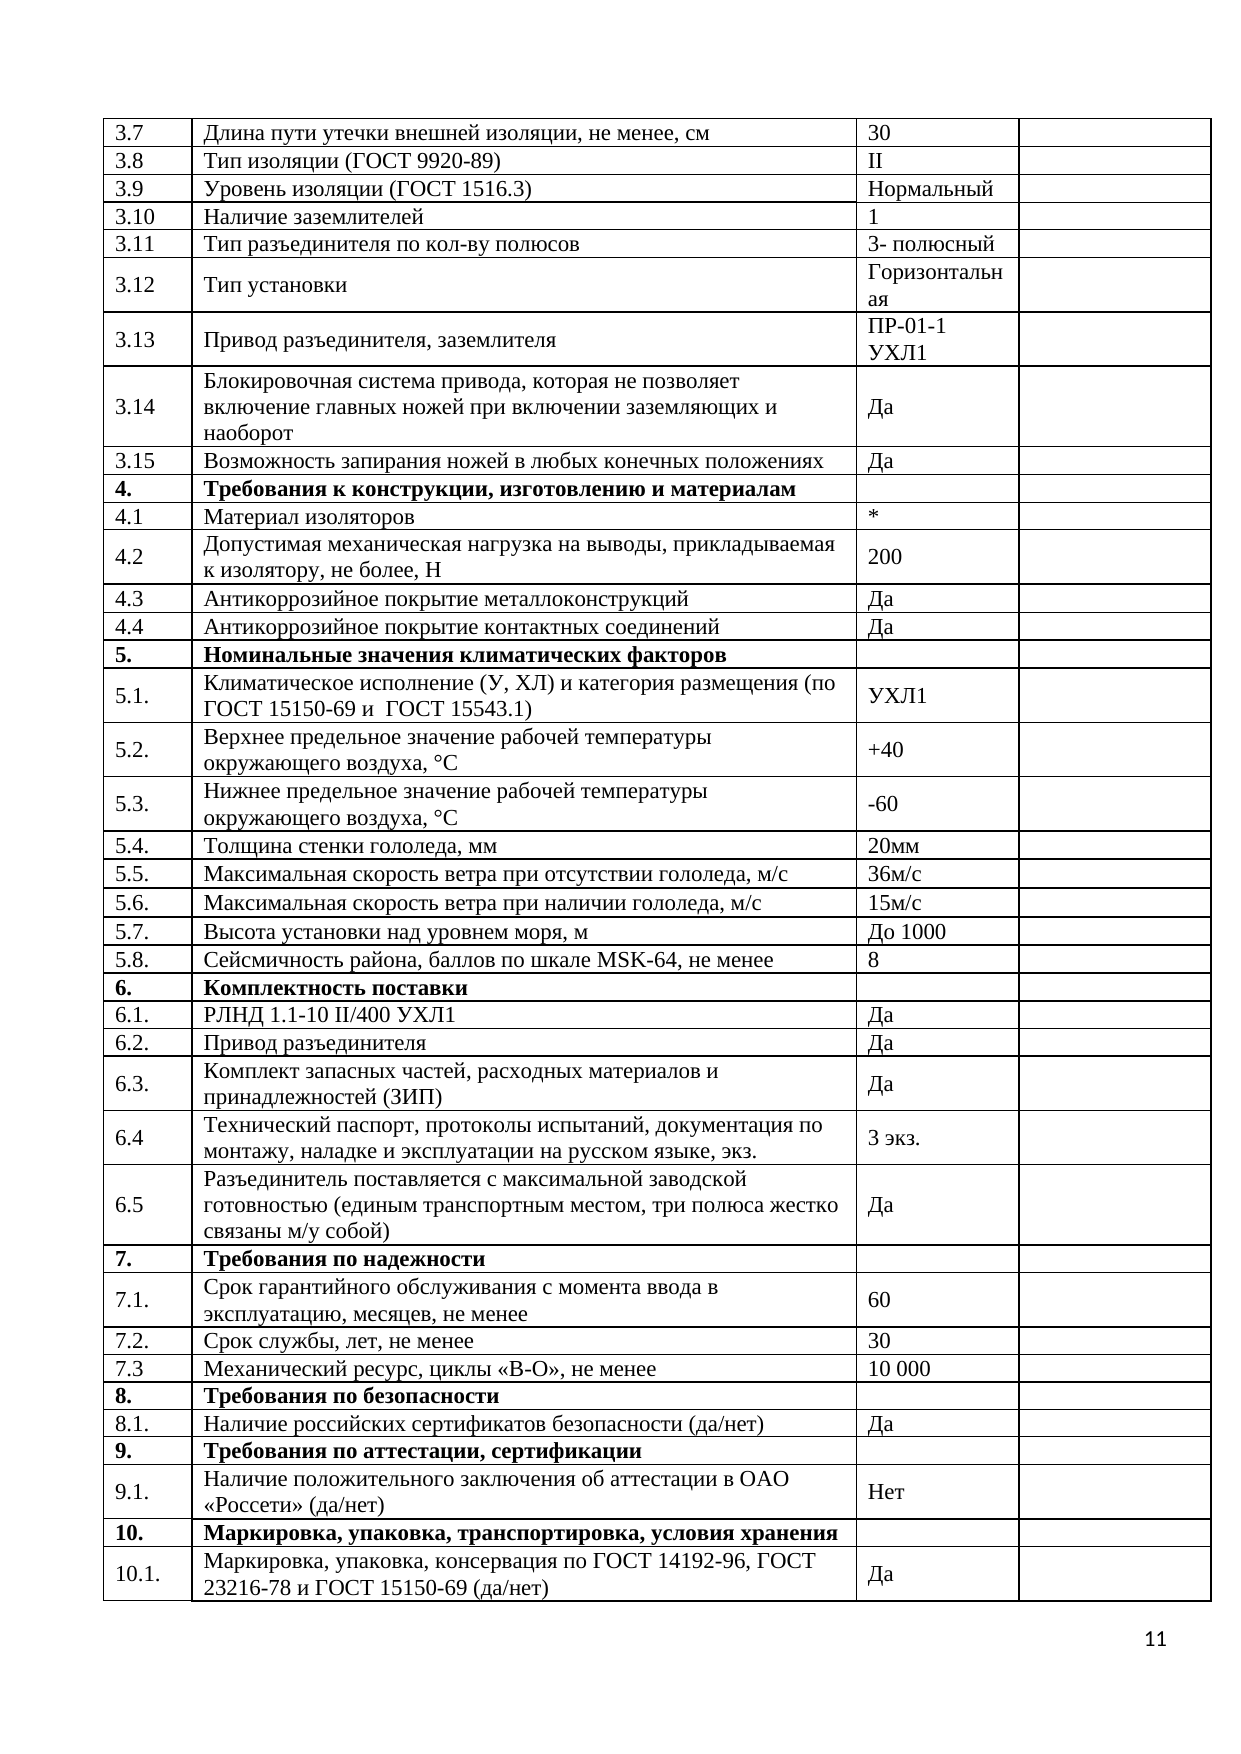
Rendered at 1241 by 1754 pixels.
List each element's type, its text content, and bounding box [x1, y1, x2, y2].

table_cell [1020, 585, 1210, 612]
table_cell [857, 475, 1018, 502]
table_cell 10 000 [857, 1355, 1018, 1381]
table_cell 6.5 [104, 1165, 191, 1244]
table_cell 3.9 [104, 175, 191, 201]
table_cell 36м/с [857, 860, 1018, 887]
table_cell [1020, 1355, 1210, 1381]
table_cell Сейсмичность района, баллов по шкале MSK-64, не менее [193, 946, 856, 972]
table_cell Климатическое исполнение (У, ХЛ) и категория размещения (по ГОСТ 15150-69 и ГОСТ 15543.1) [193, 669, 856, 722]
table_cell 30 [857, 1328, 1018, 1354]
table_cell [1020, 447, 1210, 474]
table_cell 3.12 [104, 258, 191, 311]
table_cell [1020, 613, 1210, 639]
table_cell 3- полюсный [857, 230, 1018, 257]
table_cell До 1000 [857, 918, 1018, 944]
table_cell 1 [857, 203, 1018, 229]
table_cell [1020, 1029, 1210, 1055]
table_cell 4.3 [104, 585, 191, 612]
table_cell [1020, 1057, 1210, 1109]
table_cell 5.2. [104, 723, 191, 776]
table_cell [1020, 777, 1210, 830]
table_cell 7.2. [104, 1328, 191, 1354]
table_cell 3.14 [104, 367, 191, 446]
table_cell Да [857, 1165, 1018, 1244]
table_cell 7.3 [104, 1355, 191, 1381]
table_cell [1020, 1002, 1210, 1028]
table_cell [1020, 860, 1210, 887]
table_cell [1020, 367, 1210, 446]
table_cell Горизонтальная [857, 258, 1018, 311]
table_cell [857, 1520, 1018, 1546]
table_cell 6.2. [104, 1029, 191, 1055]
table_cell Длина пути утечки внешней изоляции, не менее, см [193, 119, 856, 146]
table_cell 3.8 [104, 147, 191, 173]
table_cell 4.2 [104, 530, 191, 583]
table_cell [1020, 832, 1210, 858]
table_cell 8.1. [104, 1410, 191, 1436]
table_cell Нет [857, 1465, 1018, 1518]
table_cell Уровень изоляции (ГОСТ 1516.3) [193, 175, 856, 201]
table_cell Материал изоляторов [193, 503, 856, 529]
table_cell Разъединитель поставляется с максимальной заводской готовностью (единым транспортным местом, три полюса жестко связаны м/у собой) [193, 1165, 856, 1244]
table_cell Да [857, 1057, 1018, 1109]
table_cell [1020, 1465, 1210, 1518]
table_cell [857, 1246, 1018, 1272]
table_cell 20мм [857, 832, 1018, 858]
table_cell Антикоррозийное покрытие контактных соединений [193, 613, 856, 639]
table_cell Да [857, 447, 1018, 474]
table_cell 30 [857, 119, 1018, 146]
table_cell Да [857, 1002, 1018, 1028]
table_cell 6.4 [104, 1111, 191, 1164]
table_cell [1020, 1328, 1210, 1354]
table_cell [1020, 723, 1210, 776]
table_cell 3.10 [104, 203, 191, 229]
table_cell 4. [104, 475, 191, 502]
table_cell [1020, 641, 1210, 667]
table_cell [1020, 258, 1210, 311]
table_cell Толщина стенки гололеда, мм [193, 832, 856, 858]
table_cell 4.1 [104, 503, 191, 529]
table_cell * [857, 503, 1018, 529]
table_cell [1020, 230, 1210, 257]
table_cell [1020, 313, 1210, 365]
table_cell Требования по надежности [193, 1246, 856, 1272]
table_cell Привод разъединителя, заземлителя [193, 313, 856, 365]
table_cell Да [857, 367, 1018, 446]
table_cell 8 [857, 946, 1018, 972]
table_cell Маркировка, упаковка, транспортировка, условия хранения [193, 1520, 856, 1546]
table_cell 6. [104, 974, 191, 1000]
table_cell [857, 1437, 1018, 1463]
table_cell [1020, 1547, 1210, 1600]
table_cell [1020, 1520, 1210, 1546]
table_cell Требования по аттестации, сертификации [193, 1437, 856, 1463]
table_cell 7.1. [104, 1273, 191, 1326]
table_cell Тип разъединителя по кол-ву полюсов [193, 230, 856, 257]
table_cell Требования по безопасности [193, 1383, 856, 1409]
table_cell 5.7. [104, 918, 191, 944]
table_cell Механический ресурс, циклы «В-О», не менее [193, 1355, 856, 1381]
table_cell Технический паспорт, протоколы испытаний, документация по монтажу, наладке и эксплуатации на русском языке, экз. [193, 1111, 856, 1164]
table_cell [857, 974, 1018, 1000]
table_cell 15м/с [857, 889, 1018, 916]
table_cell [1020, 1273, 1210, 1326]
table_cell 3.11 [104, 230, 191, 257]
table_cell Тип изоляции (ГОСТ 9920-89) [193, 147, 856, 173]
table_cell Да [857, 1547, 1018, 1600]
table_cell Блокировочная система привода, которая не позволяет включение главных ножей при включении заземляющих и наоборот [193, 367, 856, 446]
table_cell Допустимая механическая нагрузка на выводы, прикладываемая к изолятору, не более, Н [193, 530, 856, 583]
table_cell [1020, 119, 1210, 146]
table_cell 5. [104, 641, 191, 667]
table_cell Да [857, 1410, 1018, 1436]
table_cell 10. [104, 1519, 191, 1546]
table_cell [1020, 946, 1210, 972]
table_cell 200 [857, 530, 1018, 583]
table_cell 9. [104, 1437, 191, 1463]
table_cell +40 [857, 723, 1018, 776]
table_cell 6.3. [104, 1057, 191, 1109]
table_cell Наличие положительного заключения об аттестации в ОАО «Россети» (да/нет) [193, 1465, 856, 1518]
table_cell [1020, 1111, 1210, 1164]
table_cell [1020, 669, 1210, 722]
table_cell Да [857, 613, 1018, 639]
table_cell Наличие заземлителей [193, 203, 856, 229]
table_cell [1020, 175, 1210, 201]
table_cell Тип установки [193, 258, 856, 311]
table_cell Антикоррозийное покрытие металлоконструкций [193, 585, 856, 612]
table_cell [1020, 1437, 1210, 1463]
table_cell Да [857, 585, 1018, 612]
table_cell Срок гарантийного обслуживания с момента ввода в эксплуатацию, месяцев, не менее [193, 1273, 856, 1326]
table_cell Номинальные значения климатических факторов [193, 641, 856, 667]
table_cell Наличие российских сертификатов безопасности (да/нет) [193, 1410, 856, 1436]
table_cell 60 [857, 1273, 1018, 1326]
table_cell [1020, 974, 1210, 1000]
table_cell 7. [104, 1246, 191, 1272]
table_cell 4.4 [104, 613, 191, 639]
table_cell [1020, 889, 1210, 916]
table_cell [1020, 475, 1210, 502]
table_cell Максимальная скорость ветра при отсутствии гололеда, м/с [193, 860, 856, 887]
table_cell [1020, 1383, 1210, 1409]
table_cell Срок службы, лет, не менее [193, 1328, 856, 1354]
table_cell Комплект запасных частей, расходных материалов и принадлежностей (ЗИП) [193, 1057, 856, 1109]
table_cell [1020, 918, 1210, 944]
table_cell Маркировка, упаковка, консервация по ГОСТ 14192-96, ГОСТ 23216-78 и ГОСТ 15150-69 (да/нет) [193, 1547, 856, 1600]
table_cell [1020, 1246, 1210, 1272]
table_cell II [857, 147, 1018, 173]
table_cell 3.13 [104, 313, 191, 365]
table_cell 5.6. [104, 889, 191, 916]
table_cell Высота установки над уровнем моря, м [193, 918, 856, 944]
table_cell [1020, 1165, 1210, 1244]
table_cell 3.7 [104, 119, 191, 146]
table_cell Привод разъединителя [193, 1029, 856, 1055]
table_cell Верхнее предельное значение рабочей температуры окружающего воздуха, °С [193, 723, 856, 776]
table_cell 9.1. [104, 1465, 191, 1518]
table_cell 6.1. [104, 1002, 191, 1028]
table_cell Максимальная скорость ветра при наличии гололеда, м/с [193, 889, 856, 916]
table_cell 5.5. [104, 860, 191, 887]
table_cell 5.4. [104, 832, 191, 858]
table_cell УХЛ1 [857, 669, 1018, 722]
table_cell Нижнее предельное значение рабочей температуры окружающего воздуха, °С [193, 777, 856, 830]
table_cell Нормальный [857, 175, 1018, 201]
table_cell 5.1. [104, 669, 191, 722]
table_cell РЛНД 1.1-10 II/400 УХЛ1 [193, 1002, 856, 1028]
table_cell [1020, 503, 1210, 529]
table_cell Да [857, 1029, 1018, 1055]
table_cell 3.15 [104, 447, 191, 474]
table_cell [857, 641, 1018, 667]
table_cell 5.8. [104, 946, 191, 972]
table_cell 3 экз. [857, 1111, 1018, 1164]
table_cell [1020, 147, 1210, 173]
table_cell [1020, 530, 1210, 583]
table_cell Требования к конструкции, изготовлению и материалам [193, 475, 856, 502]
table_cell Комплектность поставки [193, 974, 856, 1000]
table_cell 5.3. [104, 777, 191, 830]
table_cell -60 [857, 777, 1018, 830]
table_cell 10.1. [104, 1547, 191, 1600]
table_cell Возможность запирания ножей в любых конечных положениях [193, 447, 856, 474]
table_cell [1020, 203, 1210, 229]
table_cell 8. [104, 1383, 191, 1409]
table_cell ПР-01-1 УХЛ1 [857, 313, 1018, 365]
table_cell [857, 1383, 1018, 1409]
table_cell [1020, 1410, 1210, 1436]
